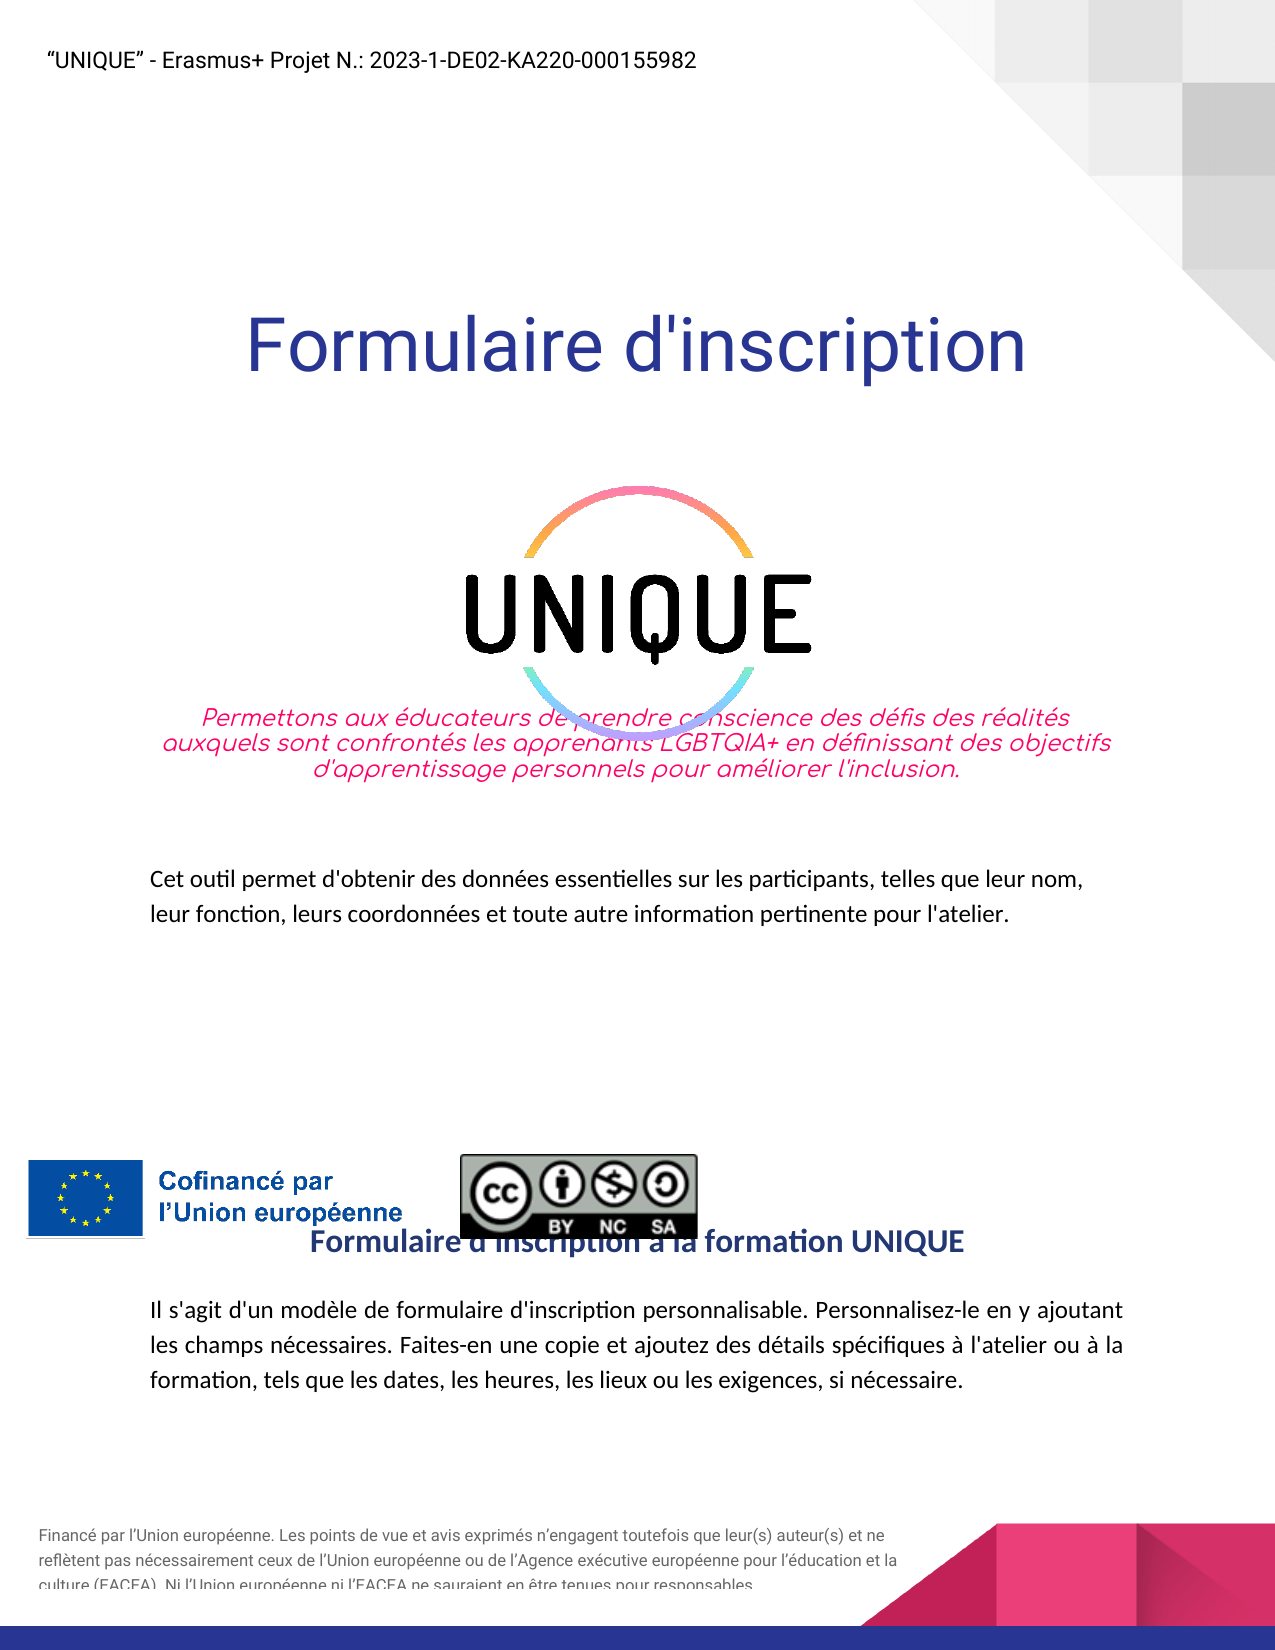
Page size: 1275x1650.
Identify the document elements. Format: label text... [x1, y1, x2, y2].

picture [0, 1522, 1275, 1650]
picture [326, 437, 951, 789]
picture [460, 1154, 698, 1239]
title Formulaire d'inscription [150, 302, 1124, 389]
picture [901, 0, 1275, 363]
picture [23, 1155, 434, 1241]
text Formulaire d'inscription à la formation UNIQUE [150, 1220, 1125, 1261]
text Permettons aux éducateurs de prendre conscience des défis des réalités auxquels sont confrontés les apprenants LGBTQIA+ en définissant des objectifs d'apprentissage personnels pour améliorer l'inclusion. [951, 706, 1125, 782]
text Il s'agit d'un modèle de formulaire d'inscription personnalisable. Personnalisez-le en y ajoutant les champs nécessaires. Faites-en une copie et ajoutez des détails spécifiques à l'atelier ou à la formation, tels que les dates, les heures, les lieux ou les exigences, si nécessaire. [150, 1294, 1125, 1395]
text Cet outil permet d'obtenir des données essentielles sur les participants, telles que leur nom, leur fonction, leurs coordonnées et toute autre information pertinente pour l'atelier. [150, 863, 1125, 929]
text Permettons aux éducateurs de prendre conscience des défis des réalités auxquels sont confrontés les apprenants LGBTQIA+ en définissant des objectifs d'apprentissage personnels pour améliorer l'inclusion. [146, 706, 326, 782]
